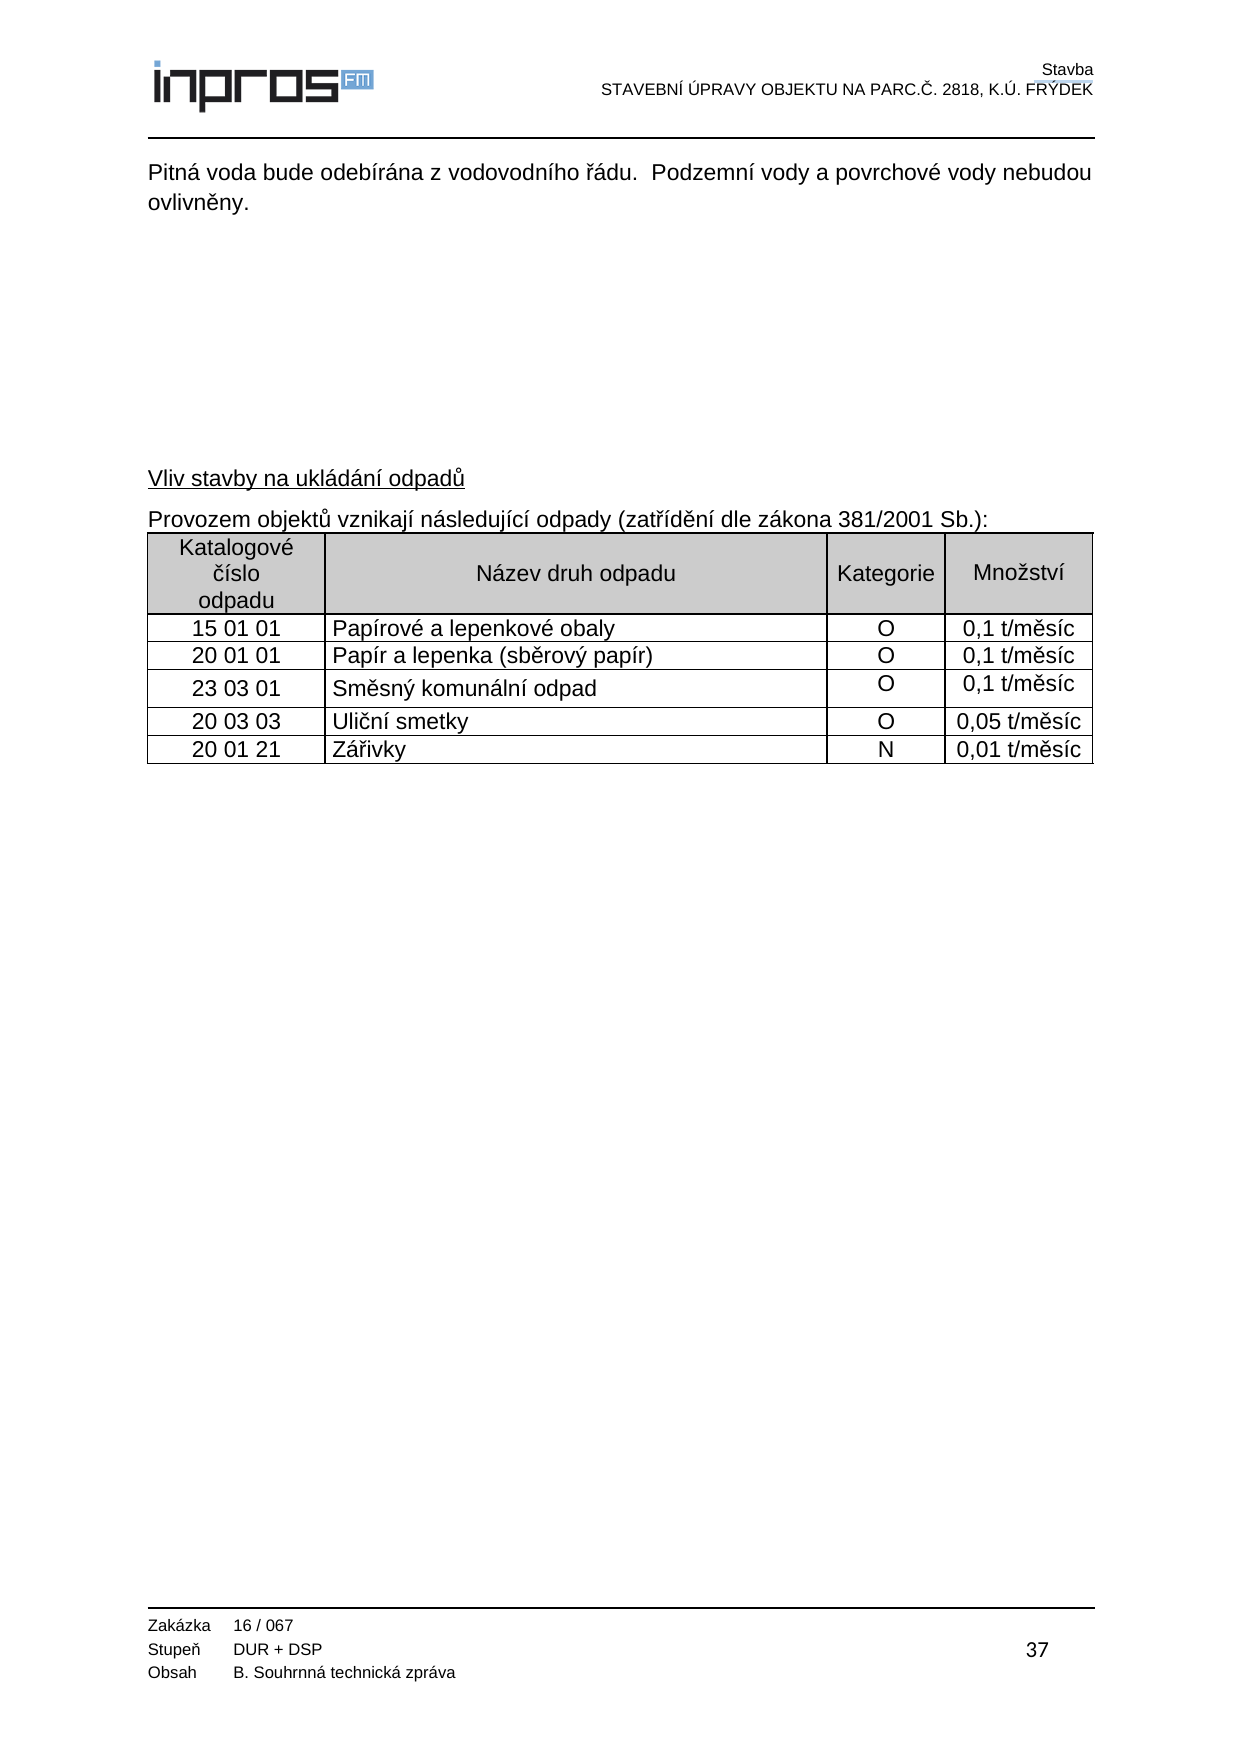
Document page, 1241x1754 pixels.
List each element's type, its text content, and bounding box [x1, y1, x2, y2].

table_header Množství [946, 534, 1092, 613]
table_cell N [828, 736, 944, 763]
text Vliv stavby na ukládání odpadů [148, 465, 1093, 491]
table_header Název druh odpadu [326, 534, 826, 613]
table_cell 20 01 21 [148, 736, 324, 763]
table_cell 23 03 01 [148, 670, 324, 707]
table_cell Papír a lepenka (sběrový papír) [326, 642, 826, 669]
table_cell Uliční smetky [326, 708, 826, 735]
table_cell O [828, 642, 944, 669]
table_cell O [828, 615, 944, 641]
table_cell 0,1 t/měsíc [946, 642, 1092, 669]
table_cell 20 03 03 [148, 708, 324, 735]
table_header Kategorie [828, 534, 944, 613]
picture [143, 58, 383, 114]
table_cell Papírové a lepenkové obaly [326, 615, 826, 641]
text Pitná voda bude odebírána z vodovodního řádu. Podzemní vody a povrchové vody nebudou ovlivněny. [148, 159, 1093, 216]
table_cell O [828, 708, 944, 735]
table_cell 15 01 01 [148, 615, 324, 641]
table_cell Směsný komunální odpad [326, 670, 826, 707]
table_cell 0,01 t/měsíc [946, 736, 1092, 763]
table_cell 0,05 t/měsíc [946, 708, 1092, 735]
table_cell Zářivky [326, 736, 826, 763]
table_header Katalogové číslo odpadu [148, 534, 324, 613]
table_cell 0,1 t/měsíc [946, 670, 1092, 707]
table_cell O [828, 670, 944, 707]
table_cell 20 01 01 [148, 642, 324, 669]
text Provozem objektů vznikají následující odpady (zatřídění dle zákona 381/2001 Sb.): [148, 506, 1093, 532]
table_cell 0,1 t/měsíc [946, 615, 1092, 641]
